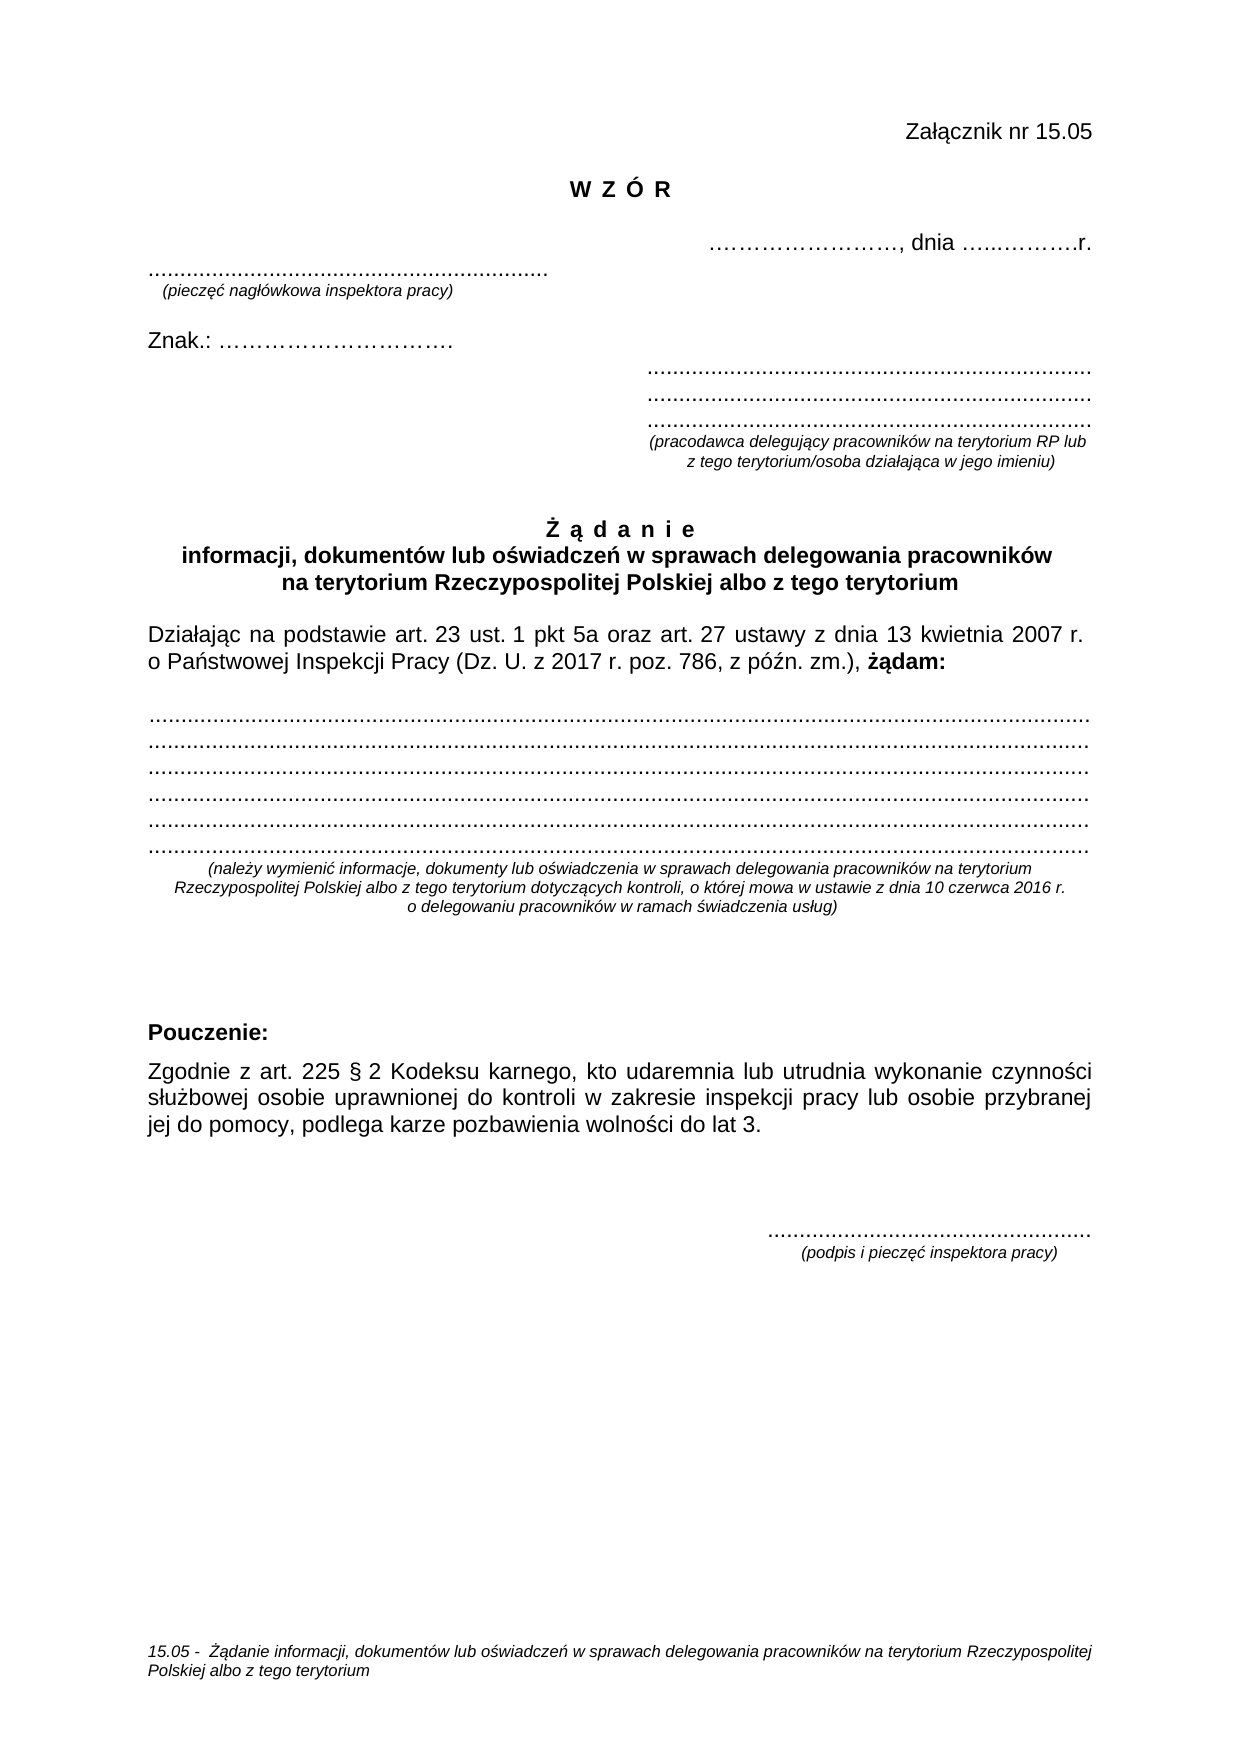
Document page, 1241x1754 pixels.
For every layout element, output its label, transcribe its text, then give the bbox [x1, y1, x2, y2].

text Zgodnie z art. 225 § 2 Kodeksu karnego, kto udaremnia lub utrudnia wykonanie czynności służbowej osobie uprawnionej do kontroli w zakresie inspekcji pracy lub osobie przybranej jej do pomocy, podlega karze pozbawienia wolności do lat 3. [148, 1058, 1093, 1137]
text ...................................................................... [148, 406, 1093, 432]
text (należy wymienić informacje, dokumenty lub oświadczenia w sprawach delegowania pracowników na terytorium Rzeczypospolitej Polskiej albo z tego terytorium dotyczących kontroli, o której mowa w ustawie z dnia 10 czerwca 2016 r. o delegowaniu pracowników w ramach świadczenia usług) [148, 859, 1093, 916]
text ................................................... [766, 1216, 1093, 1242]
text Żądanie [148, 516, 1093, 542]
text WZÓR [148, 176, 1093, 202]
text Pouczenie: [148, 1019, 1093, 1046]
text ...................................................................... [148, 353, 1093, 379]
text (pracodawca delegujący pracowników na terytorium RP lub z tego terytorium/osoba działająca w jego imieniu) [643, 432, 1093, 471]
text .................................................................................................................................................... [148, 701, 1093, 727]
text Załącznik nr 15.05 [148, 118, 1093, 144]
text ............................................................... [148, 255, 1093, 281]
text Działając na podstawie art. 23 ust. 1 pkt 5a oraz art. 27 ustawy z dnia 13 kwietnia 2007 r. o Państwowej Inspekcji Pracy (Dz. U. z 2017 r. poz. 786, z późn. zm.), żądam: [148, 621, 1093, 674]
text .................................................................................................................................................................................................................................................................................................................................................................................................................................................................................................................................................................................................................................................................................................................................................................... [148, 727, 1093, 859]
text .……………………, dnia …...……….r. [709, 228, 1093, 255]
text Znak.: …………………………. [148, 327, 1093, 353]
text (pieczęć nagłówkowa inspektora pracy) [148, 281, 1093, 300]
text informacji, dokumentów lub oświadczeń w sprawach delegowania pracowników na terytorium Rzeczypospolitej Polskiej albo z tego terytorium [148, 542, 1093, 595]
text (podpis i pieczęć inspektora pracy) [766, 1242, 1093, 1262]
text ...................................................................... [148, 379, 1093, 406]
